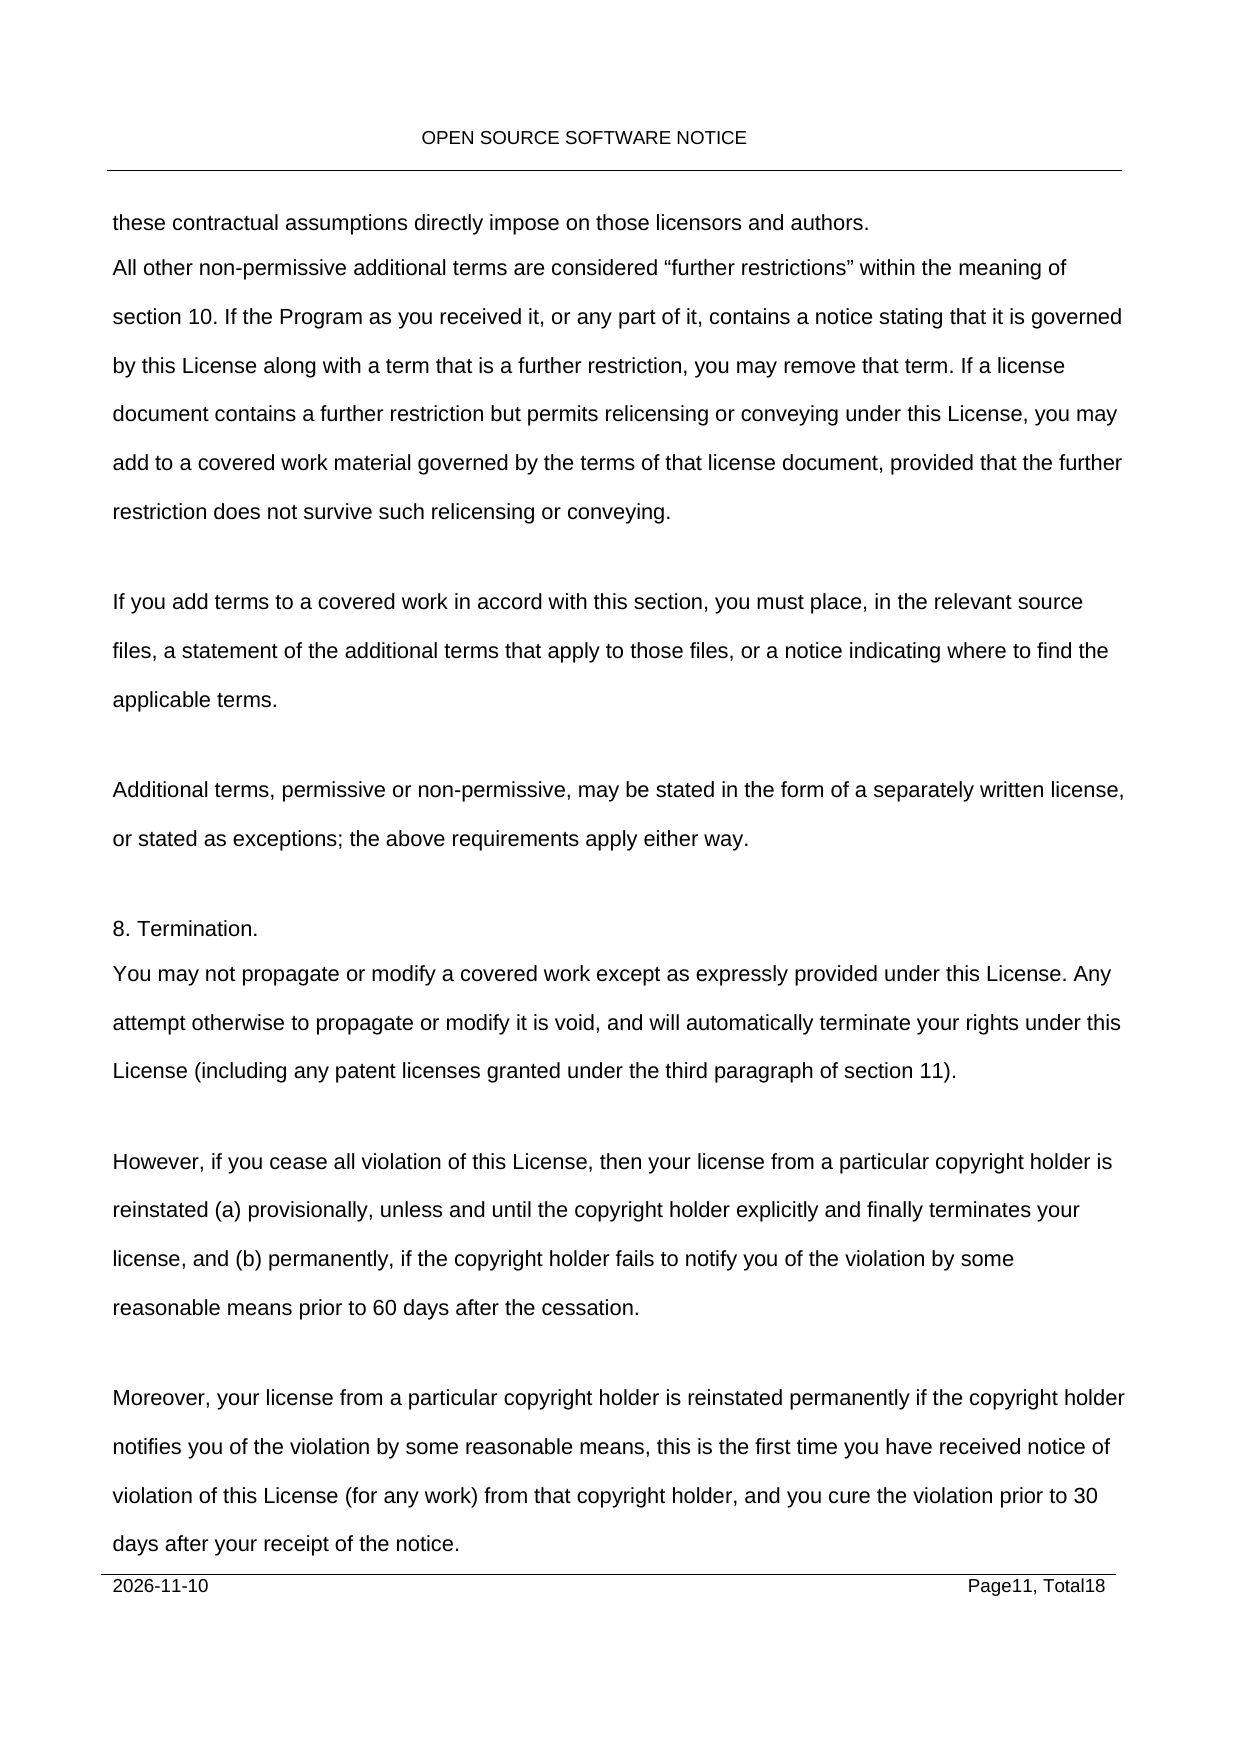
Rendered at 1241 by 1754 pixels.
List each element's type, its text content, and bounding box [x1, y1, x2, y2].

text You may not propagate or modify a covered work except as expressly provided under this License. Any attempt otherwise to propagate or modify it is void, and will automatically terminate your rights under this License (including any patent licenses granted under the third paragraph of section 11). [112, 957, 1128, 1087]
text Additional terms, permissive or non-permissive, may be stated in the form of a separately written license, or stated as exceptions; the above requirements apply either way. [112, 773, 1128, 854]
text 8. Termination. [112, 912, 1128, 944]
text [112, 206, 1128, 239]
text However, if you cease all violation of this License, then your license from a particular copyright holder is reinstated (a) provisionally, unless and until the copyright holder explicitly and finally terminates your license, and (b) permanently, if the copyright holder fails to notify you of the violation by some reasonable means prior to 60 days after the cessation. [112, 1145, 1128, 1324]
text All other non-permissive additional terms are considered “further restrictions” within the meaning of section 10. If the Program as you received it, or any part of it, contains a notice stating that it is governed by this License along with a term that is a further restriction, you may remove that term. If a license document contains a further restriction but permits relicensing or conveying under this License, you may add to a covered work material governed by the terms of that license document, provided that the further restriction does not survive such relicensing or conveying. [112, 251, 1128, 528]
text Moreover, your license from a particular copyright holder is reinstated permanently if the copyright holder notifies you of the violation by some reasonable means, this is the first time you have received notice of violation of this License (for any work) from that copyright holder, and you cure the violation prior to 30 days after your receipt of the notice. [112, 1381, 1128, 1560]
text If you add terms to a covered work in accord with this section, you must place, in the relevant source files, a statement of the additional terms that apply to those files, or a notice indicating where to find the applicable terms. [112, 585, 1128, 715]
